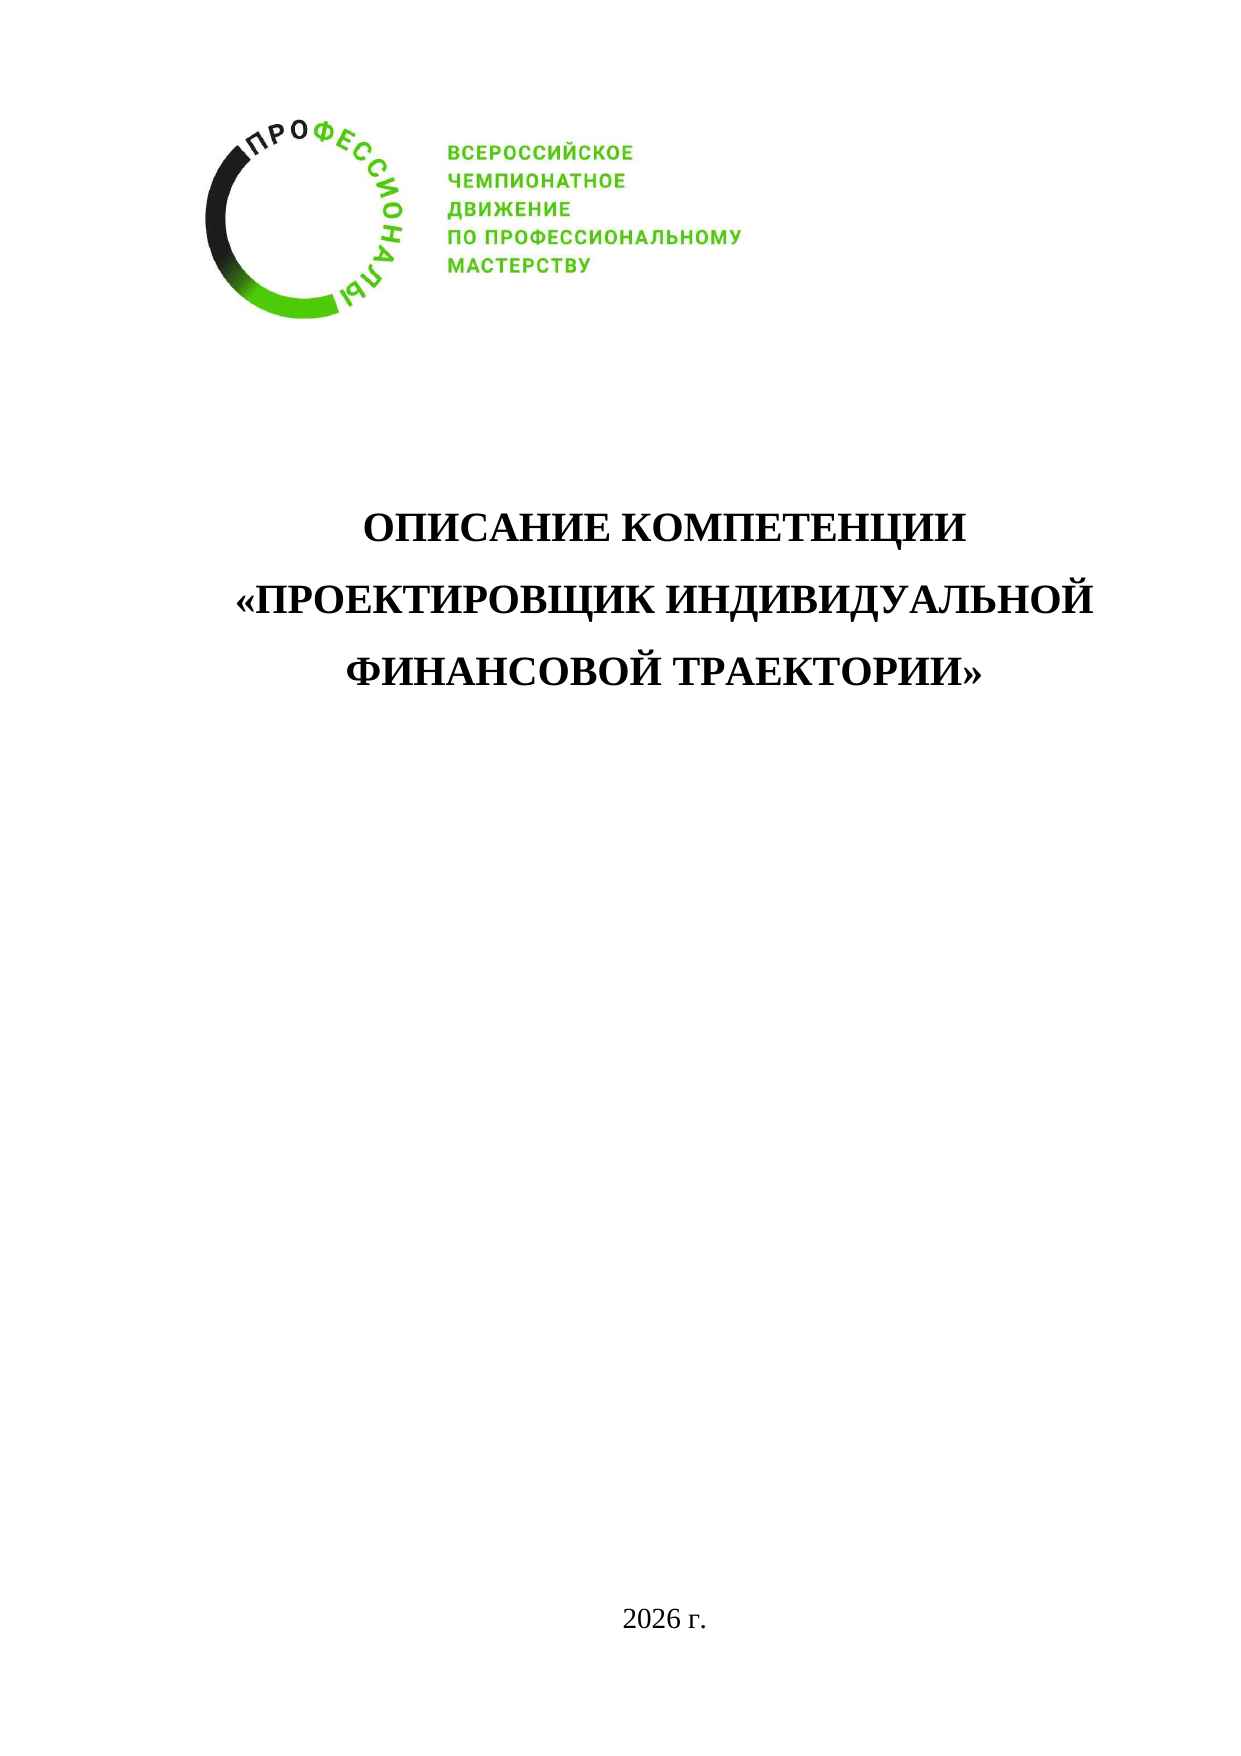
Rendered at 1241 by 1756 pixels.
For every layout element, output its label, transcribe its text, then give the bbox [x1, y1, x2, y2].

text ОПИСАНИЕ КОМПЕТЕНЦИИ [177, 503, 1152, 551]
picture [205, 118, 746, 320]
text 2026 г. [178, 1602, 1152, 1635]
text «ПРОЕКТИРОВЩИК ИНДИВИДУАЛЬНОЙ ФИНАНСОВОЙ ТРАЕКТОРИИ» [177, 575, 1151, 694]
